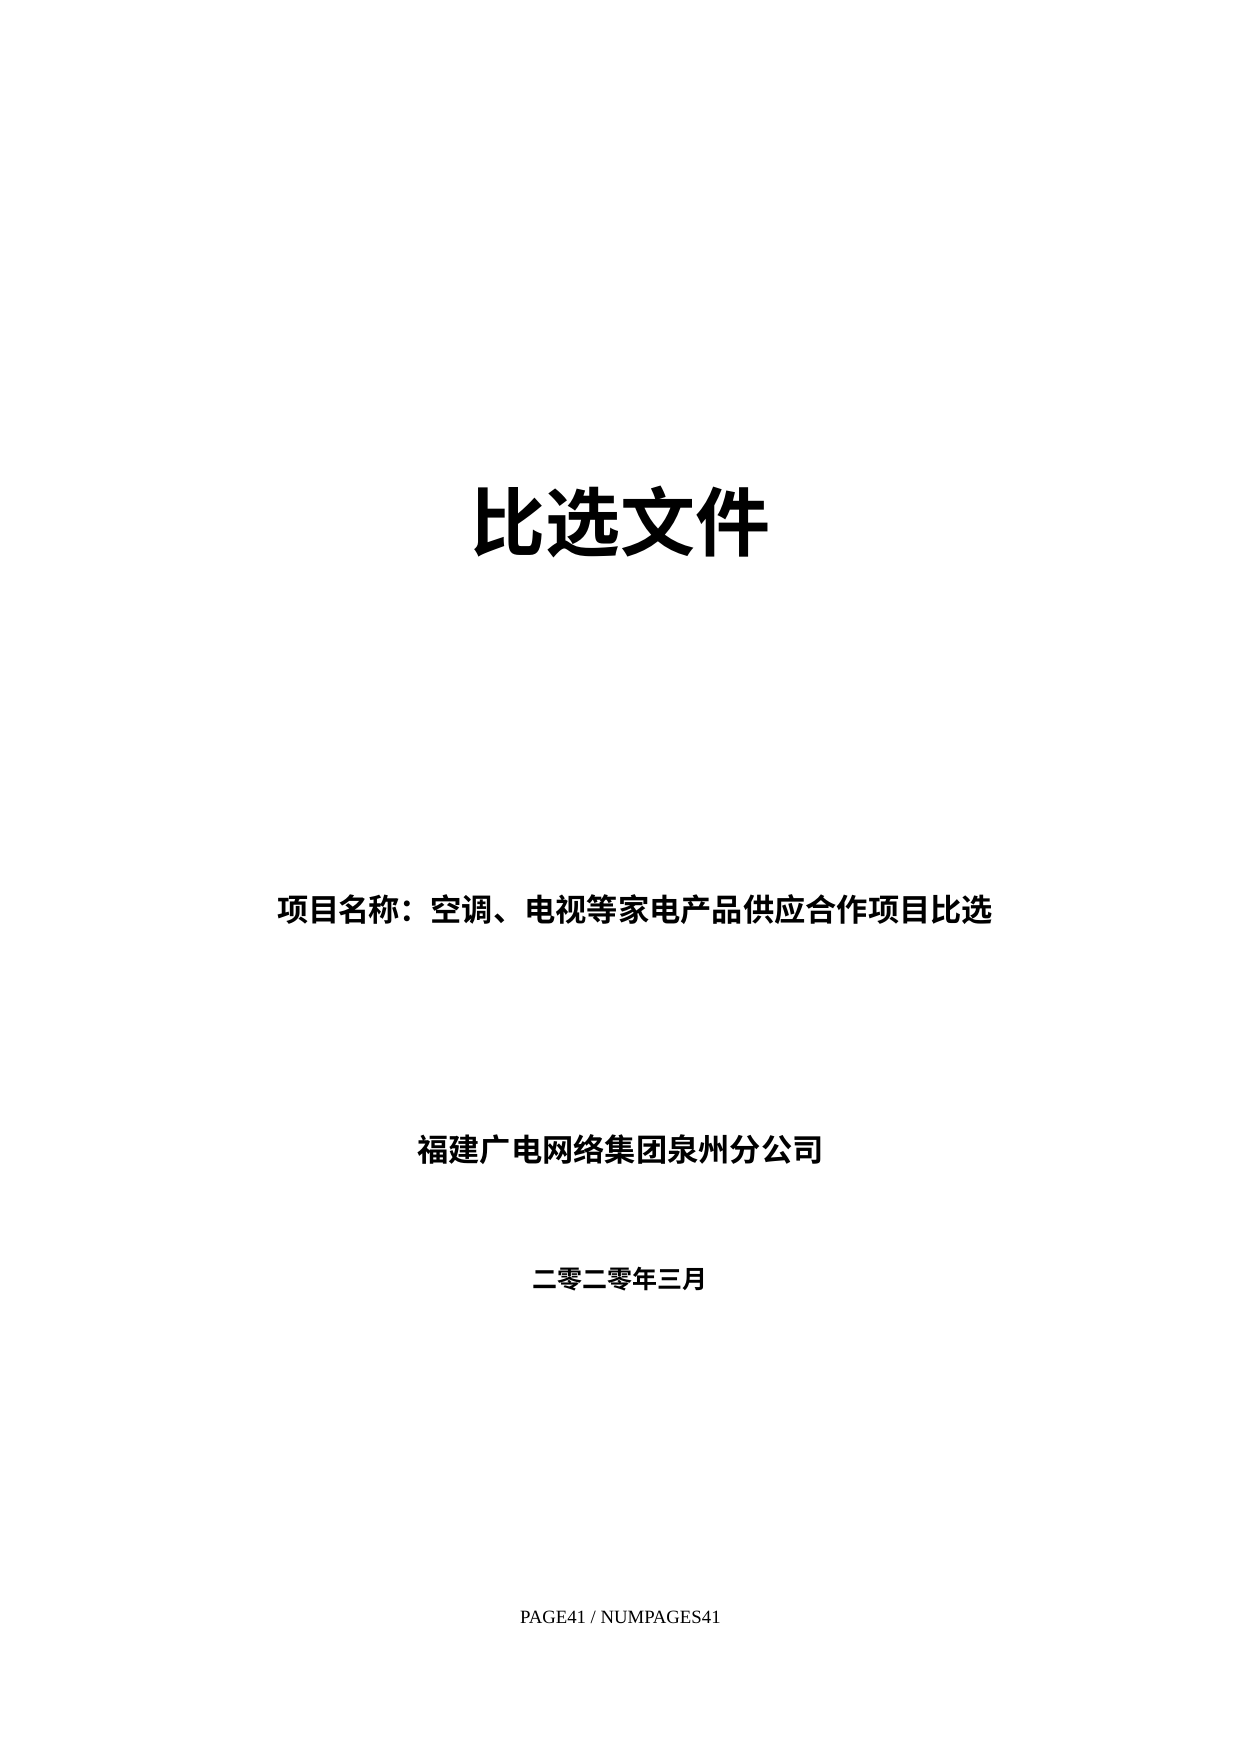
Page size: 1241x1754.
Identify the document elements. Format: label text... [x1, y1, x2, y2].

text 福建广电网络集团泉州分公司 [187, 1115, 1053, 1180]
text 二零二零年三月 [187, 1245, 1053, 1310]
text 比选文件 [187, 453, 1053, 583]
text 项目名称：空调、电视等家电产品供应合作项目比选 [187, 875, 1053, 940]
